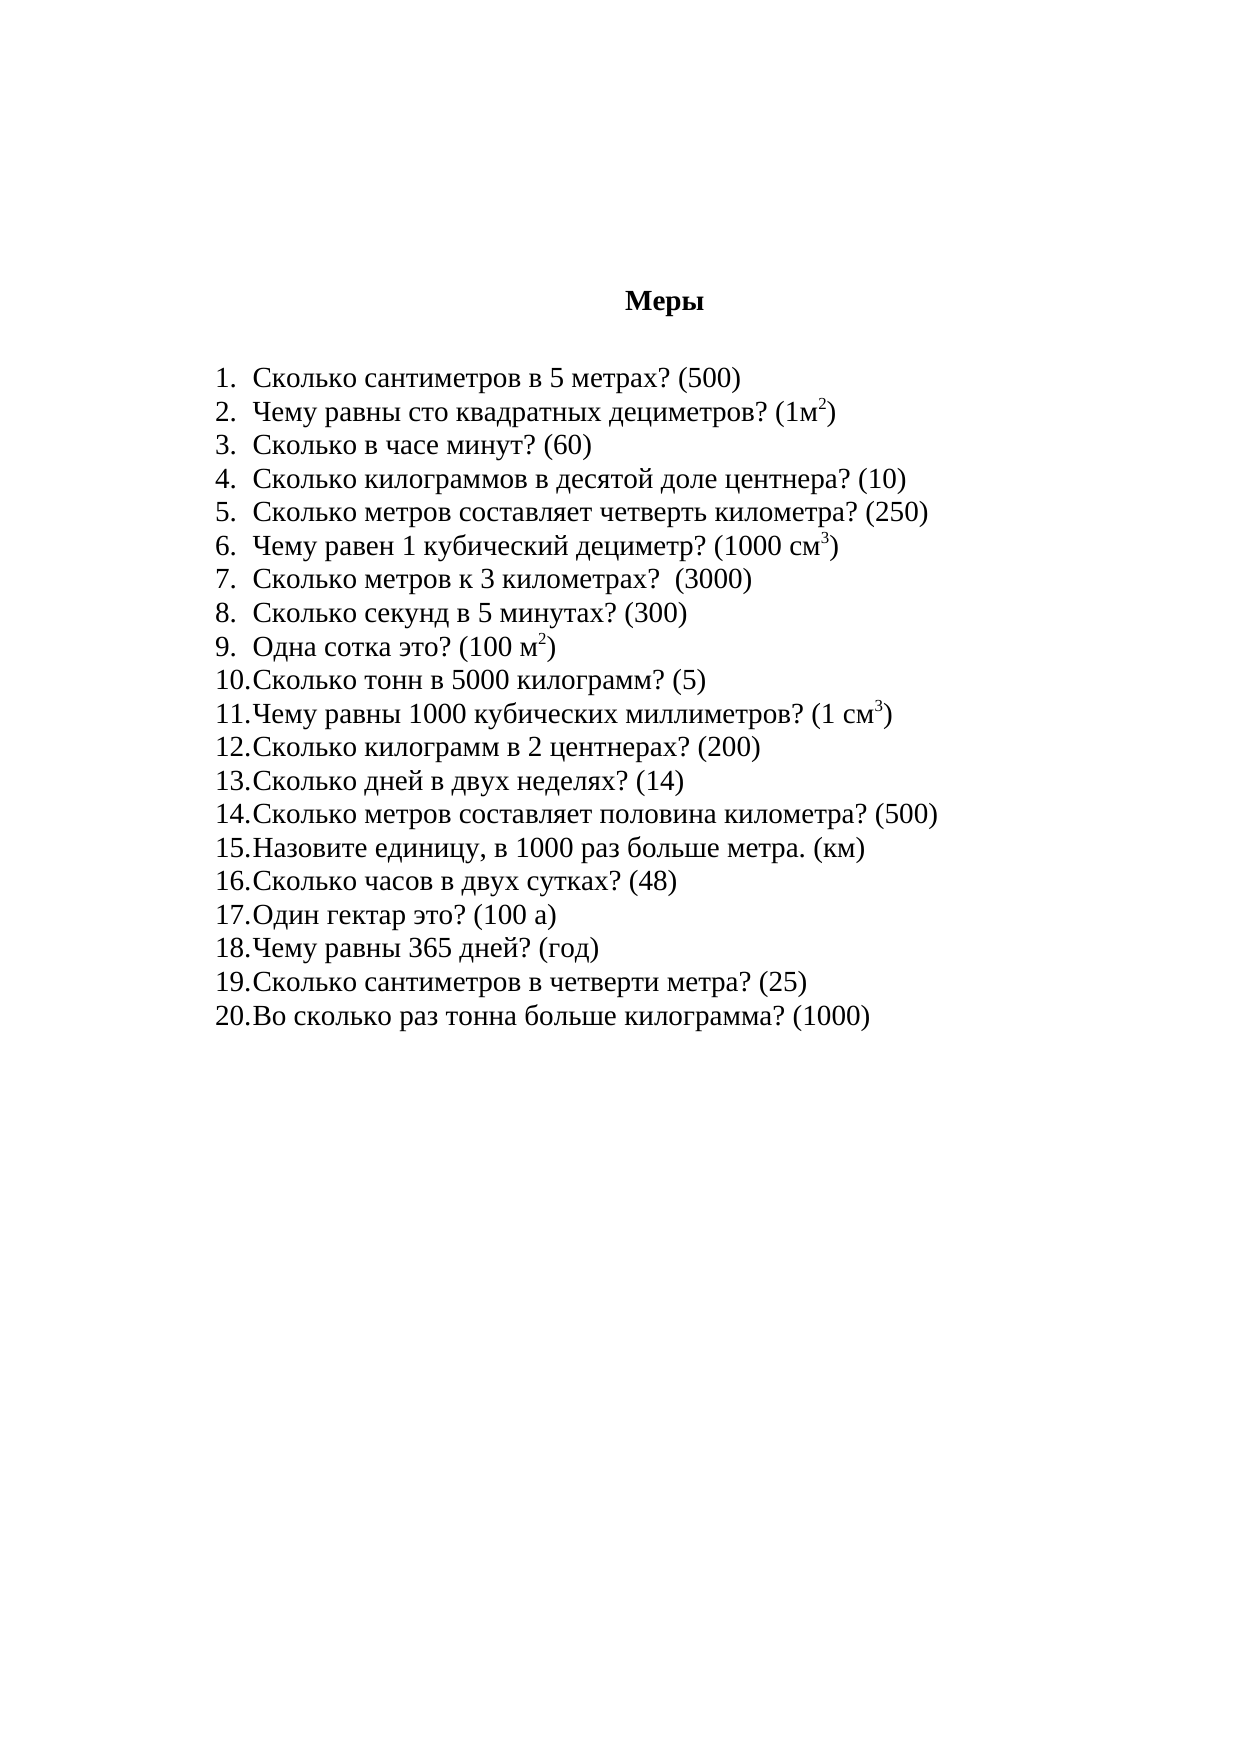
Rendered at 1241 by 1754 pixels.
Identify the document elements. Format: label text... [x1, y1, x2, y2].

list Сколько метров составляет половина километра? (500) [215, 796, 1152, 830]
list Чему равны 1000 кубических миллиметров? (1 см3) [215, 696, 1152, 729]
list Один гектар это? (100 а) [215, 897, 1152, 931]
list Сколько часов в двух сутках? (48) [215, 863, 1152, 897]
list Сколько килограммов в десятой доле центнера? (10) [215, 461, 1152, 494]
list Сколько метров составляет четверть километра? (250) [215, 494, 1152, 528]
list Сколько дней в двух неделях? (14) [215, 763, 1152, 796]
list Во сколько раз тонна больше килограмма? (1000) [215, 998, 1152, 1031]
list Сколько сантиметров в 5 метрах? (500) [215, 360, 1152, 394]
list Чему равен 1 кубический дециметр? (1000 см3) [215, 528, 1152, 562]
list Сколько тонн в 5000 килограмм? (5) [215, 662, 1152, 696]
list Сколько метров к 3 километрах? (3000) [215, 562, 1152, 595]
list Чему равны 365 дней? (год) [215, 931, 1152, 964]
list Сколько в часе минут? (60) [215, 427, 1152, 461]
list Чему равны сто квадратных дециметров? (1м2) [215, 394, 1152, 427]
text Меры [177, 283, 1152, 317]
list Сколько секунд в 5 минутах? (300) [215, 595, 1152, 629]
list Назовите единицу, в 1000 раз больше метра. (км) [215, 830, 1152, 863]
list Одна сотка это? (100 м2) [215, 629, 1152, 662]
list Сколько килограмм в 2 центнерах? (200) [215, 729, 1152, 763]
list Сколько сантиметров в четверти метра? (25) [215, 964, 1152, 998]
